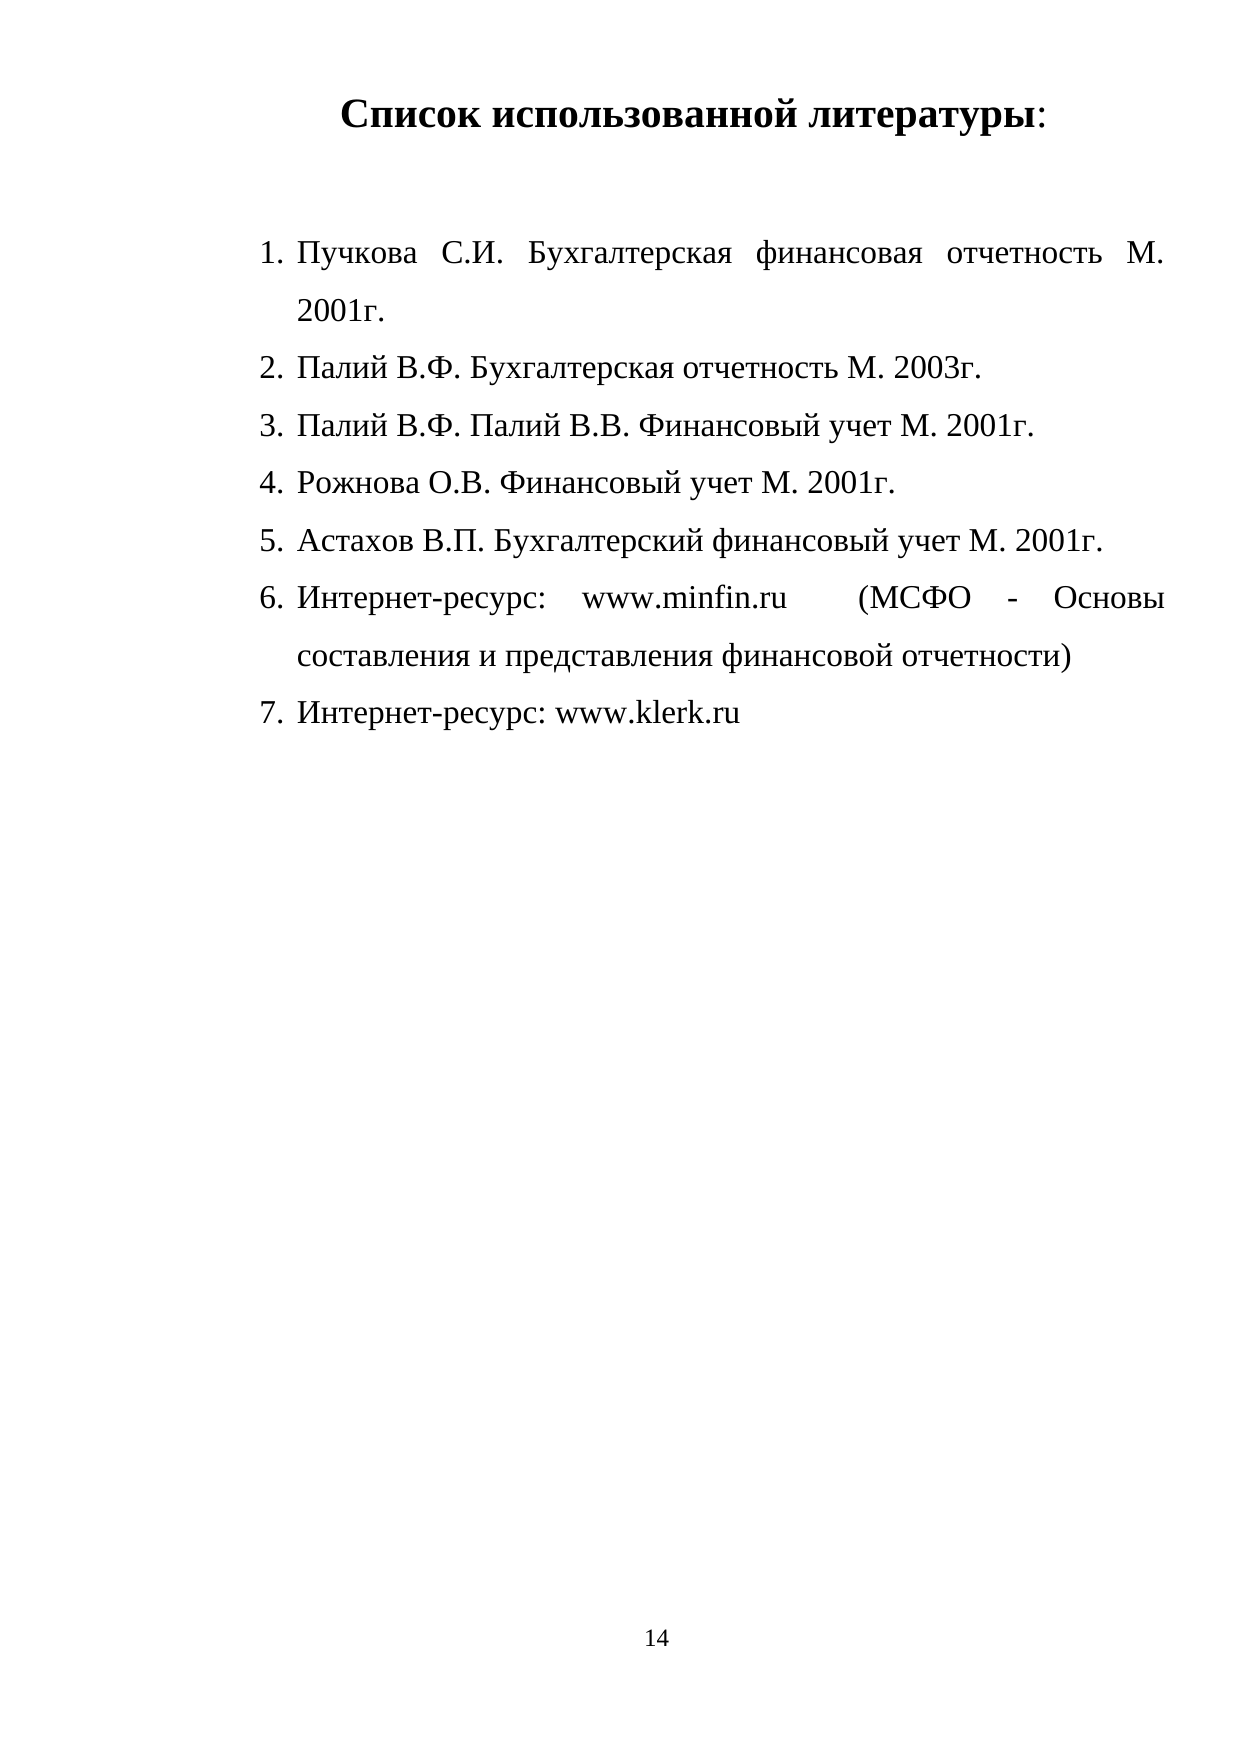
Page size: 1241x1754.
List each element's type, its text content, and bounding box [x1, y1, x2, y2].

list Интернет-ресурс: www.minfin.ru (МСФО - Основы составления и представления финансовой отчетности) [259, 577, 1165, 673]
list Пучкова С.И. Бухгалтерская финансовая отчетность М. 2001г. [259, 232, 1165, 328]
list Интернет-ресурс: www.klerk.ru [259, 692, 1165, 731]
list Рожнова О.В. Финансовый учет М. 2001г. [259, 462, 1165, 501]
text Список использованной литературы: [222, 89, 1165, 137]
list Палий В.Ф. Палий В.В. Финансовый учет М. 2001г. [259, 405, 1165, 443]
list Палий В.Ф. Бухгалтерская отчетность М. 2003г. [259, 347, 1165, 386]
list Астахов В.П. Бухгалтерский финансовый учет М. 2001г. [259, 520, 1165, 558]
